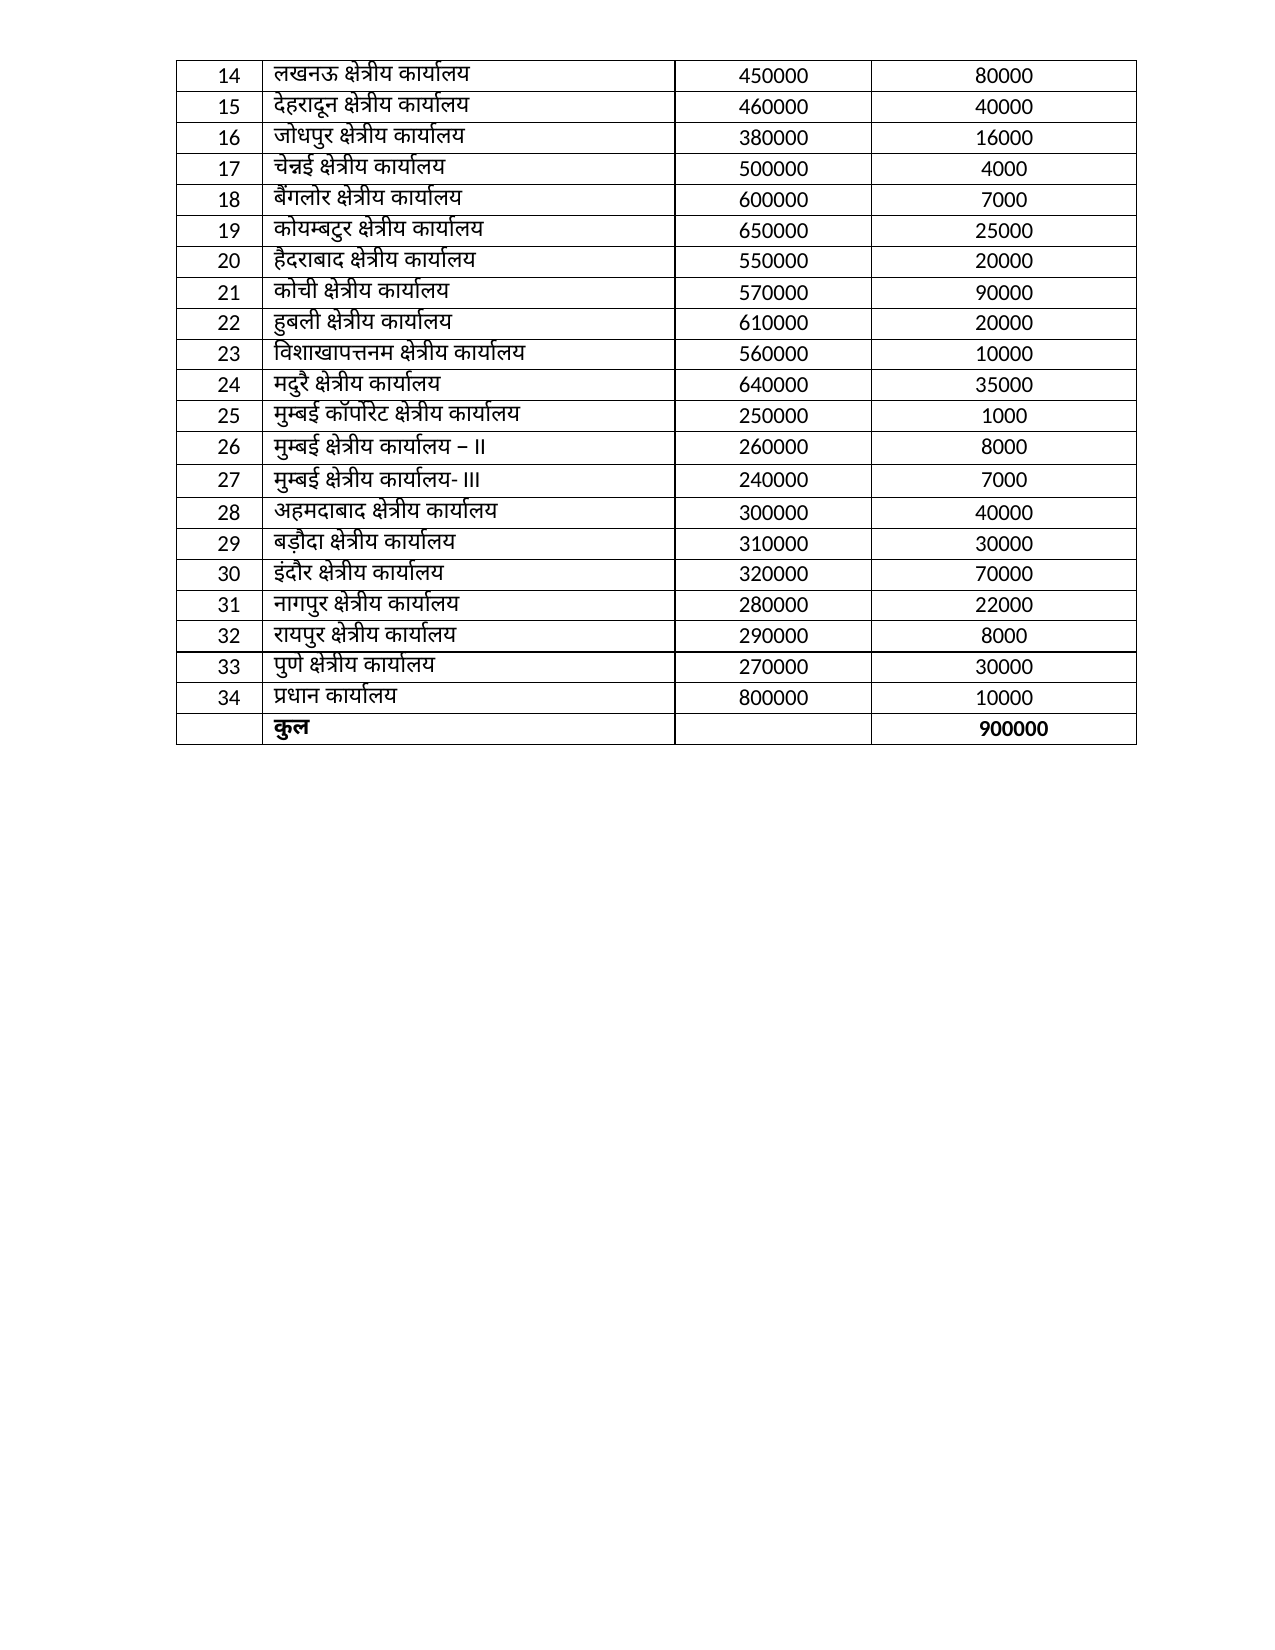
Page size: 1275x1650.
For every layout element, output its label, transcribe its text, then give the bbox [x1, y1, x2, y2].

table_cell 7000 [872, 465, 1136, 497]
table_cell 29 [177, 529, 262, 558]
table_cell 16000 [872, 123, 1136, 153]
table_cell 560000 [676, 340, 871, 369]
table_cell 10000 [872, 340, 1136, 369]
table_cell अहमदाबाद क्षेत्रीय कार्यालय [263, 498, 674, 528]
table_cell 450000 [676, 61, 871, 91]
table_cell 25 [177, 401, 262, 431]
table_cell कोची क्षेत्रीय कार्यालय [263, 278, 674, 307]
table_cell मुम्बई कॉर्पोरेट क्षेत्रीय कार्यालय [263, 401, 674, 431]
table_cell 80000 [872, 61, 1136, 91]
table_cell 600000 [676, 185, 871, 215]
table_cell जोधपुर क्षेत्रीय कार्यालय [263, 123, 674, 153]
table_cell 21 [177, 278, 262, 307]
table_cell 8000 [872, 621, 1136, 651]
table_cell 800000 [676, 683, 871, 713]
table_cell 610000 [676, 309, 871, 338]
table_cell 380000 [676, 123, 871, 153]
table_cell 26 [177, 432, 262, 464]
table_cell 24 [177, 370, 262, 400]
table_cell 1000 [872, 401, 1136, 431]
table_cell 500000 [676, 154, 871, 184]
table_cell 22 [177, 309, 262, 338]
table_cell मुम्बई क्षेत्रीय कार्यालय- III [263, 465, 674, 497]
table_cell 270000 [676, 653, 871, 682]
table_cell 250000 [676, 401, 871, 431]
table_cell 20 [177, 247, 262, 277]
table_cell 40000 [872, 92, 1136, 122]
table_cell नागपुर क्षेत्रीय कार्यालय [263, 591, 674, 620]
table_cell कुल [263, 714, 674, 744]
table_cell [676, 714, 871, 744]
table_cell 40000 [872, 498, 1136, 528]
table_cell [177, 714, 262, 744]
table_cell 30000 [872, 529, 1136, 558]
table_cell 25000 [872, 216, 1136, 246]
table_cell लखनऊ क्षेत्रीय कार्यालय [263, 61, 674, 91]
table_cell 320000 [676, 560, 871, 589]
table_cell 90000 [872, 278, 1136, 307]
table_cell 240000 [676, 465, 871, 497]
table_cell 280000 [676, 591, 871, 620]
table_cell 31 [177, 591, 262, 620]
table_cell 20000 [872, 247, 1136, 277]
table_cell मुम्बई क्षेत्रीय कार्यालय – II [263, 432, 674, 464]
table_cell 33 [177, 653, 262, 682]
table_cell 70000 [872, 560, 1136, 589]
table_cell 570000 [676, 278, 871, 307]
table_cell कोयम्बटुर क्षेत्रीय कार्यालय [263, 216, 674, 246]
table_cell 19 [177, 216, 262, 246]
table_cell 18 [177, 185, 262, 215]
table_cell मदुरै क्षेत्रीय कार्यालय [263, 370, 674, 400]
table_cell चेन्नई क्षेत्रीय कार्यालय [263, 154, 674, 184]
table_cell हैदराबाद क्षेत्रीय कार्यालय [263, 247, 674, 277]
table_cell देहरादून क्षेत्रीय कार्यालय [263, 92, 674, 122]
table_cell इंदौर क्षेत्रीय कार्यालय [263, 560, 674, 589]
table_cell 900000 [872, 714, 1136, 744]
table_cell 35000 [872, 370, 1136, 400]
table_cell 34 [177, 683, 262, 713]
table_cell बड़ौदा क्षेत्रीय कार्यालय [263, 529, 674, 558]
table_cell प्रधान कार्यालय [263, 683, 674, 713]
table_cell 22000 [872, 591, 1136, 620]
table_cell 260000 [676, 432, 871, 464]
table_cell 650000 [676, 216, 871, 246]
table_cell 290000 [676, 621, 871, 651]
table_cell 27 [177, 465, 262, 497]
table_cell 15 [177, 92, 262, 122]
table_cell 8000 [872, 432, 1136, 464]
table_cell 23 [177, 340, 262, 369]
table_cell 28 [177, 498, 262, 528]
table_cell विशाखापत्तनम क्षेत्रीय कार्यालय [263, 340, 674, 369]
table_cell 310000 [676, 529, 871, 558]
table_cell 4000 [872, 154, 1136, 184]
table_cell 30 [177, 560, 262, 589]
table_cell 17 [177, 154, 262, 184]
table_cell पुणे क्षेत्रीय कार्यालय [263, 653, 674, 682]
table_cell 460000 [676, 92, 871, 122]
table_cell 14 [177, 61, 262, 91]
table_cell बैंगलोर क्षेत्रीय कार्यालय [263, 185, 674, 215]
table_cell 20000 [872, 309, 1136, 338]
table_cell 640000 [676, 370, 871, 400]
table_cell रायपुर क्षेत्रीय कार्यालय [263, 621, 674, 651]
table_cell 550000 [676, 247, 871, 277]
table_cell हुबली क्षेत्रीय कार्यालय [263, 309, 674, 338]
table_cell 32 [177, 621, 262, 651]
table_cell 7000 [872, 185, 1136, 215]
table_cell 10000 [872, 683, 1136, 713]
table_cell 300000 [676, 498, 871, 528]
table_cell 16 [177, 123, 262, 153]
table_cell 30000 [872, 653, 1136, 682]
